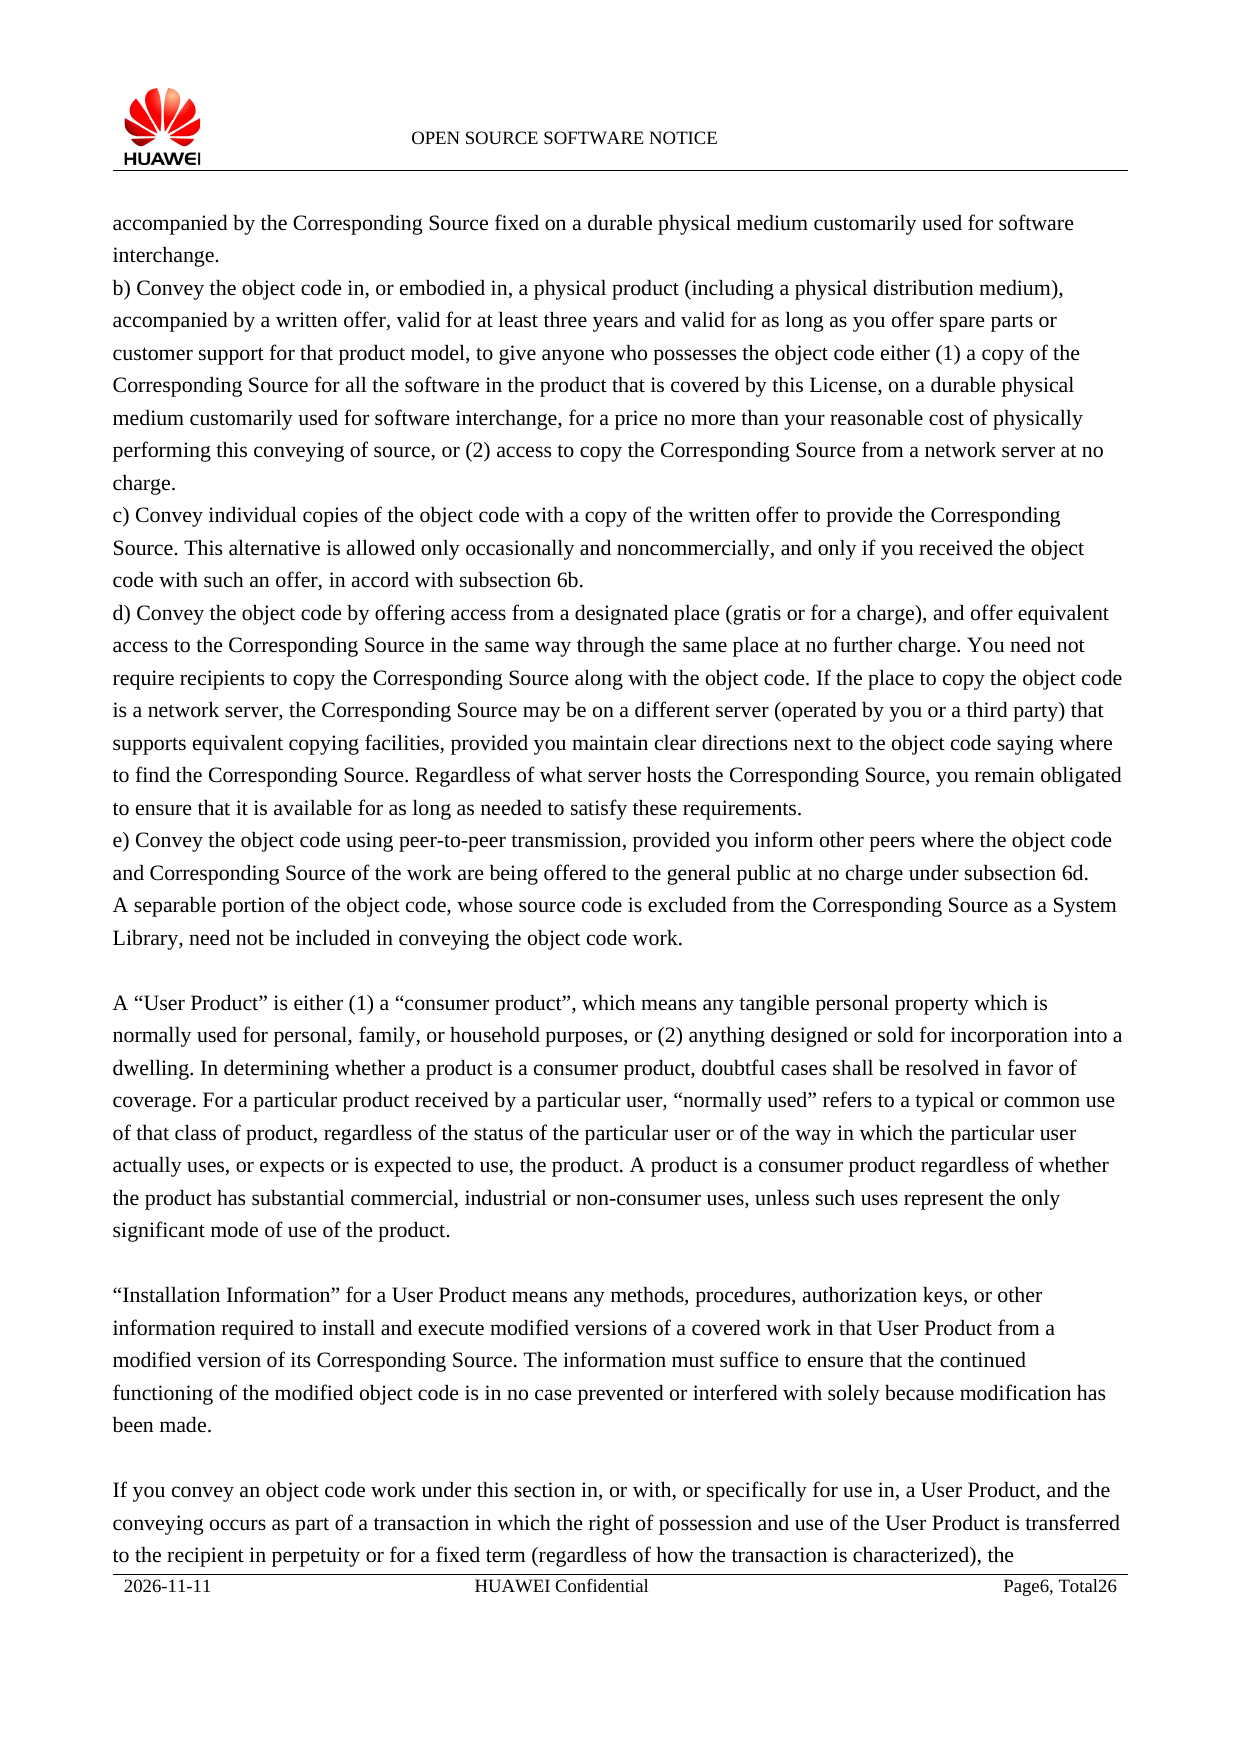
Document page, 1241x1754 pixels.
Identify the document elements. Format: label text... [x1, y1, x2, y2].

picture [124, 88, 201, 165]
